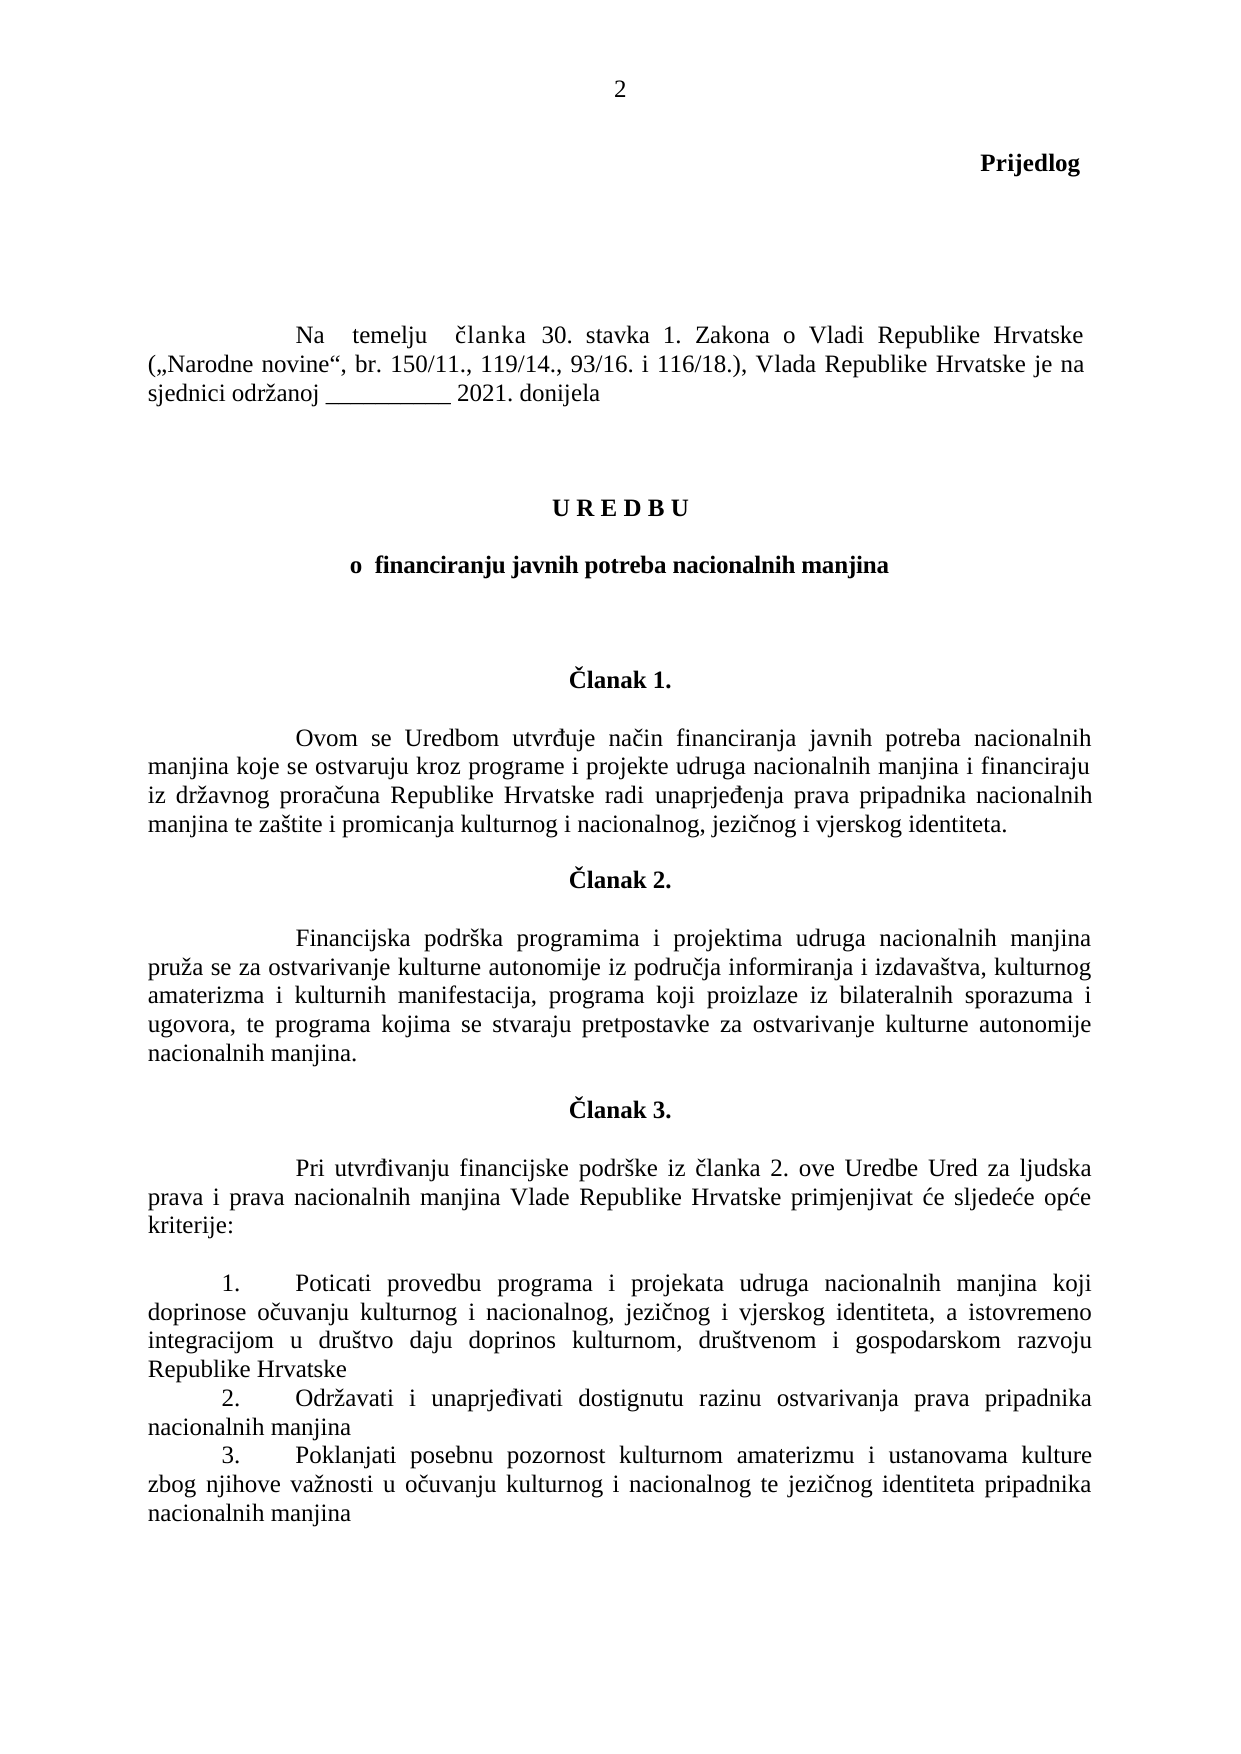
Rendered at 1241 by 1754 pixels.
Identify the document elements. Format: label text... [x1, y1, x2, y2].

list Ovom se Uredbom utvrđuje način financiranja javnih potreba nacionalnih manjina koje se ostvaruju kroz programe i projekte udruga nacionalnih manjina i financiraju iz državnog proračuna Republike Hrvatske radi unaprjeđenja prava pripadnika nacionalnih manjina te zaštite i promicanja kulturnog i nacionalnog, jezičnog i vjerskog identiteta. [148, 723, 1093, 838]
text Članak 3. [148, 1096, 1093, 1124]
text Na temelju članka 30. stavka 1. Zakona o Vladi Republike Hrvatske („Narodne novine“, br. 150/11., 119/14., 93/16. i 116/18.), Vlada Republike Hrvatske je na sjednici održanoj __________ 2021. donijela [148, 320, 1084, 406]
text 1. Poticati provedbu programa i projekata udruga nacionalnih manjina koji doprinose očuvanju kulturnog i nacionalnog, jezičnog i vjerskog identiteta, a istovremeno integracijom u društvo daju doprinos kulturnom, društvenom i gospodarskom razvoju Republike Hrvatske [148, 1268, 1093, 1383]
text 3. Poklanjati posebnu pozornost kulturnom amaterizmu i ustanovama kulture zbog njihove važnosti u očuvanju kulturnog i nacionalnog te jezičnog identiteta pripadnika nacionalnih manjina [148, 1441, 1093, 1527]
text U R E D B U [148, 493, 1093, 521]
text Financijska podrška programima i projektima udruga nacionalnih manjina pruža se za ostvarivanje kulturne autonomije iz područja informiranja i izdavaštva, kulturnog amaterizma i kulturnih manifestacija, programa koji proizlaze iz bilateralnih sporazuma i ugovora, te programa kojima se stvaraju pretpostavke za ostvarivanje kulturne autonomije nacionalnih manjina. [148, 923, 1093, 1067]
text Članak 1. [148, 665, 1093, 694]
text o financiranju javnih potreba nacionalnih manjina [187, 550, 1051, 579]
text Prijedlog [148, 148, 1080, 176]
text Pri utvrđivanju financijske podrške iz članka 2. ove Uredbe Ured za ljudska prava i prava nacionalnih manjina Vlade Republike Hrvatske primjenjivat će sljedeće opće kriterije: [148, 1153, 1093, 1239]
text Članak 2. [148, 866, 1093, 894]
text 2. Održavati i unaprjeđivati dostignutu razinu ostvarivanja prava pripadnika nacionalnih manjina [148, 1383, 1093, 1441]
